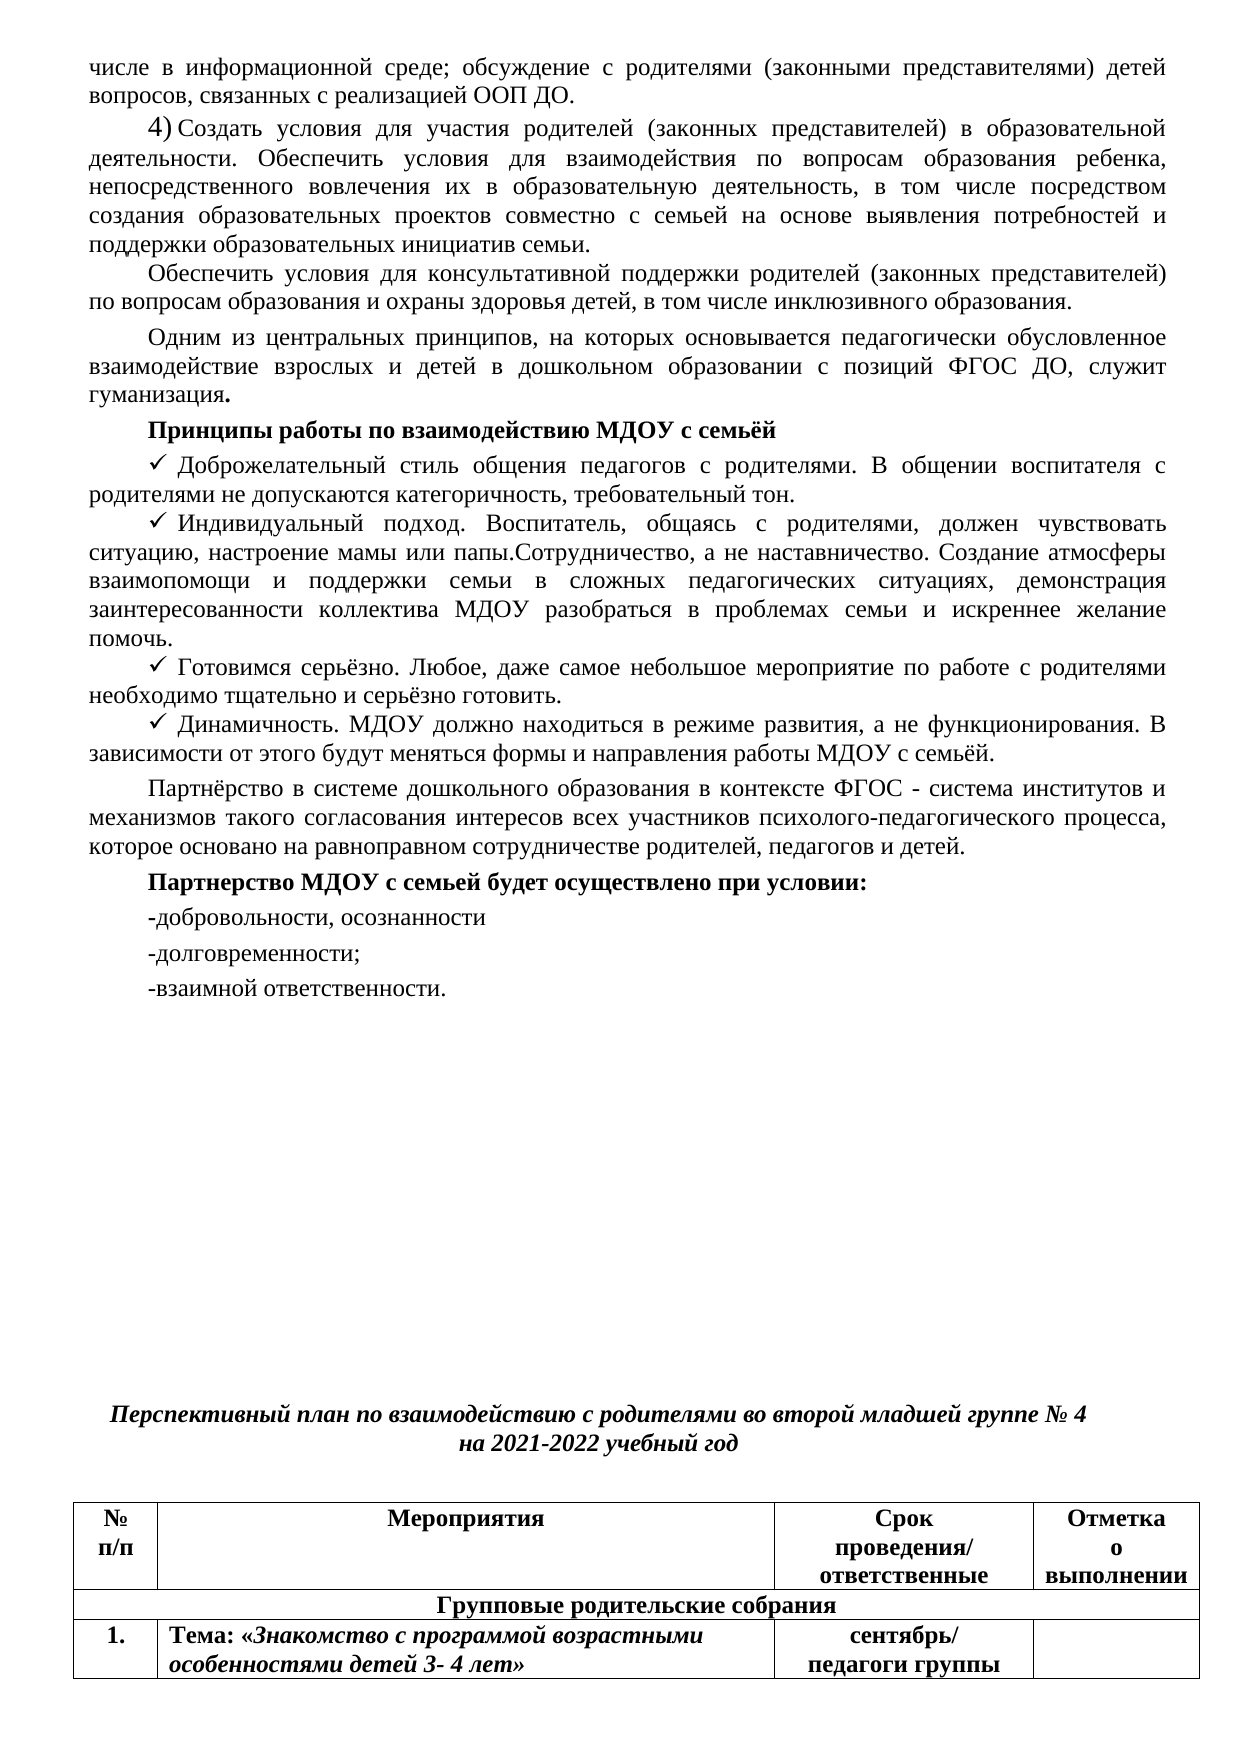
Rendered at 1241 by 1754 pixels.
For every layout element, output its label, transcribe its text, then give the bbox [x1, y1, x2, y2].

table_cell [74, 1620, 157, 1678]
text -добровольности, осознанности [89, 902, 1167, 931]
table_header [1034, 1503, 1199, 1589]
text Партнёрство в системе дошкольного образования в контексте ФГОС - система институтов и механизмов такого согласования интересов всех участников психолого-педагогического процесса, которое основано на равноправном сотрудничестве родителей, педагогов и детей. [89, 773, 1167, 860]
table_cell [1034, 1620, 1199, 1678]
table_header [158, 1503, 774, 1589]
text Принципы работы по взаимодействию МДОУ с семьёй [89, 415, 1167, 444]
text Одним из центральных принципов, на которых основывается педагогически обусловленное взаимодействие взрослых и детей в дошкольном образовании с позиций ФГОС ДО, служит гуманизация. [89, 322, 1167, 408]
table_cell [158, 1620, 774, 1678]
list Доброжелательный стиль общения педагогов с родителями. В общении воспитателя с родителями не допускаются категоричность, требовательный тон. [89, 451, 1167, 508]
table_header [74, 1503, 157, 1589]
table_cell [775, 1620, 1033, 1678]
list Создать условия для участия родителей (законных представителей) в образовательной деятельности. Обеспечить условия для взаимодействия по вопросам образования ребенка, непосредственного вовлечения их в образовательную деятельность, в том числе посредством создания образовательных проектов совместно с семьей на основе выявления потребностей и поддержки образовательных инициатив семьи. [89, 109, 1167, 258]
list Готовимся серьёзно. Любое, даже самое небольшое мероприятие по работе с родителями необходимо тщательно и серьёзно готовить. [89, 652, 1167, 709]
text Перспективный план по взаимодействию с родителями во второй младшей группе № 4 [29, 1399, 1167, 1428]
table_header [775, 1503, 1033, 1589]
text Обеспечить условия для консультативной поддержки родителей (законных представителей) по вопросам образования и охраны здоровья детей, в том числе инклюзивного образования. [89, 258, 1167, 315]
text на 2021-2022 учебный год [29, 1428, 1167, 1457]
text Партнерство МДОУ с семьей будет осуществлено при условии: [89, 867, 1167, 895]
list Индивидуальный подход. Воспитатель, общаясь с родителями, должен чувствовать ситуацию, настроение мамы или папы.Сотрудничество, а не наставничество. Создание атмосферы взаимопомощи и поддержки семьи в сложных педагогических ситуациях, демонстрация заинтересованности коллектива МДОУ разобраться в проблемах семьи и искреннее желание помочь. [89, 508, 1167, 652]
text -долговременности; [89, 938, 1167, 966]
text -взаимной ответственности. [89, 973, 1167, 1002]
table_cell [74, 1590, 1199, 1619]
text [89, 52, 1167, 109]
list Динамичность. МДОУ должно находиться в режиме развития, а не функционирования. В зависимости от этого будут меняться формы и направления работы МДОУ с семьёй. [89, 709, 1167, 767]
